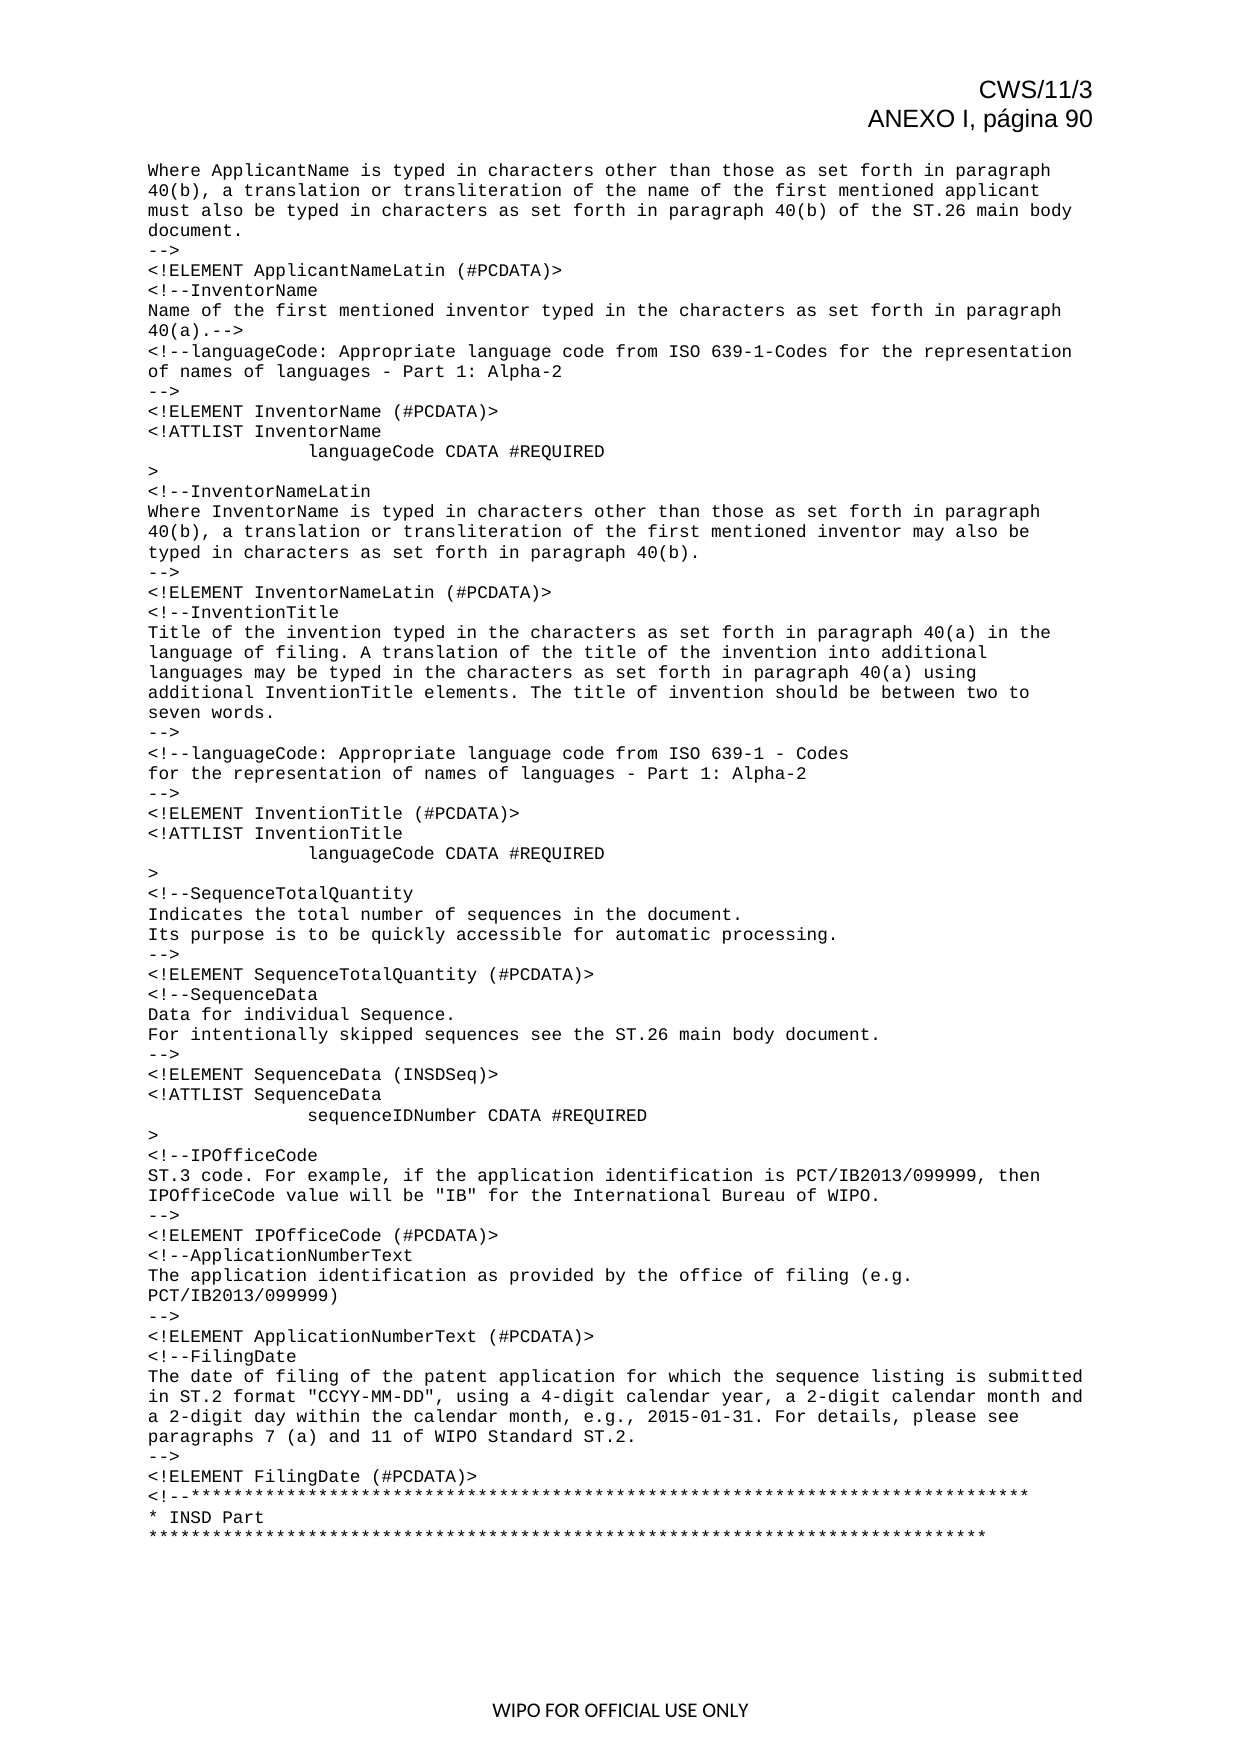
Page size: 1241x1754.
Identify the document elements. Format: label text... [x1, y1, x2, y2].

text languageCode CDATA #REQUIRED [148, 845, 1093, 865]
text <!ELEMENT ApplicantNameLatin (#PCDATA)> [148, 262, 1093, 282]
text * INSD Part [148, 1508, 1093, 1528]
text <!ELEMENT ApplicationNumberText (#PCDATA)> [148, 1327, 1093, 1347]
text ST.3 code. For example, if the application identification is PCT/IB2013/099999, then IPOfficeCode value will be "IB" for the International Bureau of WIPO. [148, 1166, 1093, 1207]
text <!--IPOfficeCode [148, 1146, 1093, 1166]
text for the representation of names of languages - Part 1: Alpha-2 [148, 764, 1093, 784]
text --> [148, 563, 1093, 583]
text Title of the invention typed in the characters as set forth in paragraph 40(a) in the language of filing. A translation of the title of the invention into additional languages may be typed in the characters as set forth in paragraph 40(a) using additional InventionTitle elements. The title of invention should be between two to seven words. [148, 624, 1093, 724]
text <!ELEMENT IPOfficeCode (#PCDATA)> [148, 1227, 1093, 1247]
text --> [148, 724, 1093, 744]
text --> [148, 382, 1093, 402]
text <!--ApplicationNumberText [148, 1247, 1093, 1267]
text <!ELEMENT SequenceData (INSDSeq)> [148, 1066, 1093, 1086]
text --> [148, 1448, 1093, 1468]
text <!ELEMENT InventionTitle (#PCDATA)> [148, 804, 1093, 825]
text Name of the first mentioned inventor typed in the characters as set forth in paragraph 40(a).--> [148, 302, 1093, 342]
text <!ATTLIST InventorName [148, 423, 1093, 443]
text --> [148, 945, 1093, 965]
text <!--SequenceTotalQuantity [148, 885, 1093, 905]
text <!--******************************************************************************* [148, 1488, 1093, 1508]
text sequenceIDNumber CDATA #REQUIRED [148, 1106, 1093, 1126]
text --> [148, 242, 1093, 262]
text <!ELEMENT InventorNameLatin (#PCDATA)> [148, 583, 1093, 603]
text --> [148, 1046, 1093, 1066]
text Its purpose is to be quickly accessible for automatic processing. [148, 925, 1093, 945]
text --> [148, 784, 1093, 804]
text Where ApplicantName is typed in characters other than those as set forth in paragraph 40(b), a translation or transliteration of the name of the first mentioned applicant must also be typed in characters as set forth in paragraph 40(b) of the ST.26 main body document. [148, 161, 1093, 242]
text The date of filing of the patent application for which the sequence listing is submitted in ST.2 format "CCYY-MM-DD", using a 4-digit calendar year, a 2-digit calendar month and a 2-digit day within the calendar month, e.g., 2015-01-31. For details, please see paragraphs 7 (a) and 11 of WIPO Standard ST.2. [148, 1367, 1093, 1448]
text > [148, 463, 1093, 483]
text <!--InventionTitle [148, 603, 1093, 624]
text --> [148, 1207, 1093, 1227]
text languageCode CDATA #REQUIRED [148, 443, 1093, 463]
text <!--languageCode: Appropriate language code from ISO 639-1-Codes for the representation of names of languages - Part 1: Alpha-2 [148, 342, 1093, 382]
text Indicates the total number of sequences in the document. [148, 905, 1093, 925]
text Where InventorName is typed in characters other than those as set forth in paragraph 40(b), a translation or transliteration of the first mentioned inventor may also be typed in characters as set forth in paragraph 40(b). [148, 503, 1093, 563]
text --> [148, 1307, 1093, 1327]
text <!--languageCode: Appropriate language code from ISO 639-1 - Codes [148, 744, 1093, 764]
text Data for individual Sequence. [148, 1006, 1093, 1026]
text <!ATTLIST SequenceData [148, 1086, 1093, 1106]
text > [148, 1126, 1093, 1146]
text <!--FilingDate [148, 1347, 1093, 1367]
text The application identification as provided by the office of filing (e.g. PCT/IB2013/099999) [148, 1267, 1093, 1307]
text ******************************************************************************* [148, 1528, 1093, 1548]
text For intentionally skipped sequences see the ST.26 main body document. [148, 1026, 1093, 1046]
text <!ATTLIST InventionTitle [148, 825, 1093, 845]
text <!ELEMENT SequenceTotalQuantity (#PCDATA)> [148, 965, 1093, 986]
text > [148, 865, 1093, 885]
text <!ELEMENT InventorName (#PCDATA)> [148, 402, 1093, 423]
text <!--InventorName [148, 282, 1093, 302]
text <!--InventorNameLatin [148, 483, 1093, 503]
text <!--SequenceData [148, 986, 1093, 1006]
text <!ELEMENT FilingDate (#PCDATA)> [148, 1468, 1093, 1488]
